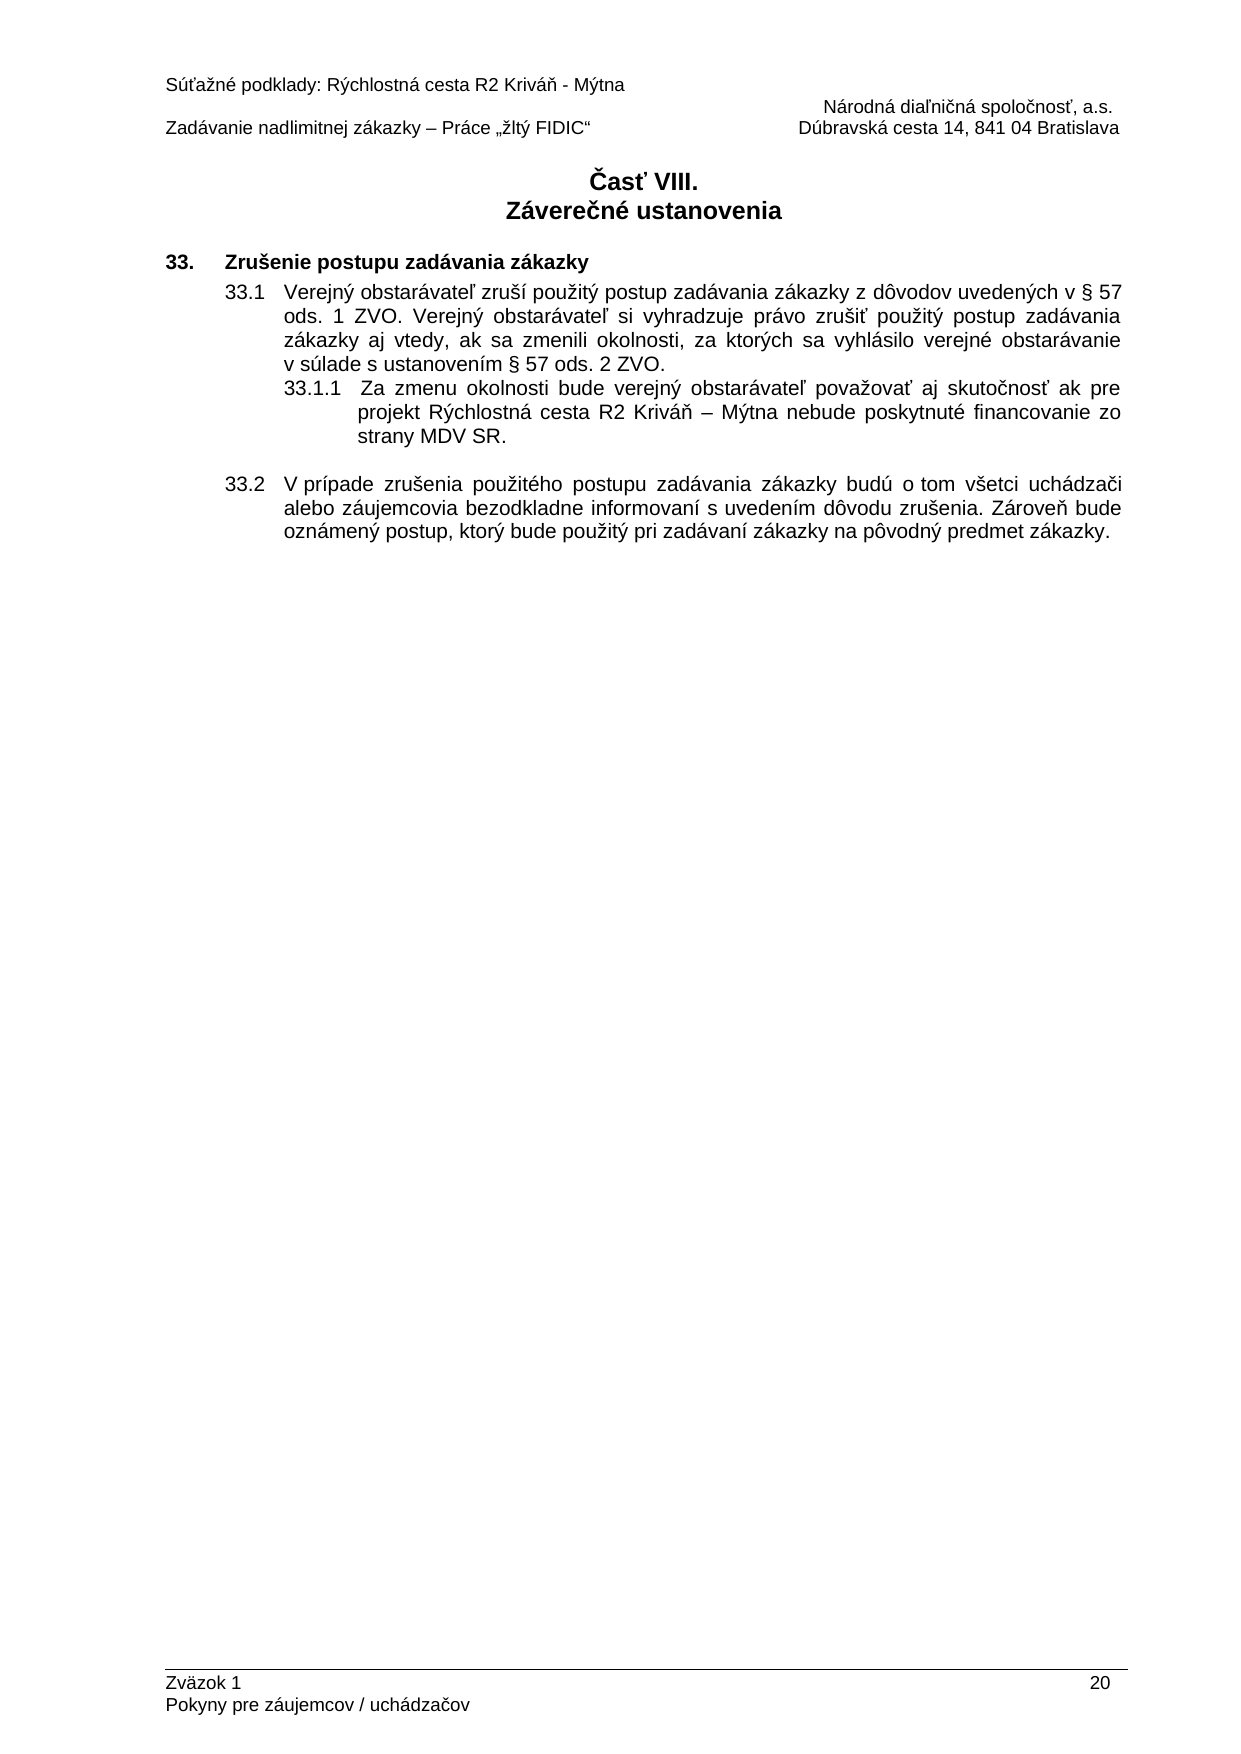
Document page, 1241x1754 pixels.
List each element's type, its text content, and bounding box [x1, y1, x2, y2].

text 33.1.1 Za zmenu okolnosti bude verejný obstarávateľ považovať aj skutočnosť ak pre projekt Rýchlostná cesta R2 Kriváň – Mýtna nebude poskytnuté financovanie zo strany MDV SR. [283, 376, 1122, 447]
text 33. Zrušenie postupu zadávania zákazky [165, 250, 1122, 274]
text 33.2 V prípade zrušenia použitého postupu zadávania zákazky budú o tom všetci uchádzači alebo záujemcovia bezodkladne informovaní s uvedením dôvodu zrušenia. Zároveň bude oznámený postup, ktorý bude použitý pri zadávaní zákazky na pôvodný predmet zákazky. [224, 471, 1122, 543]
text 33.1 Verejný obstarávateľ zruší použitý postup zadávania zákazky z dôvodov uvedených v § 57 ods. 1 ZVO. Verejný obstarávateľ si vyhradzuje právo zrušiť použitý postup zadávania zákazky aj vtedy, ak sa zmenili okolnosti, za ktorých sa vyhlásilo verejné obstarávanie v súlade s ustanovením § 57 ods. 2 ZVO. [224, 280, 1122, 376]
text Záverečné ustanovenia [165, 196, 1122, 225]
text Časť VIII. [165, 167, 1122, 196]
